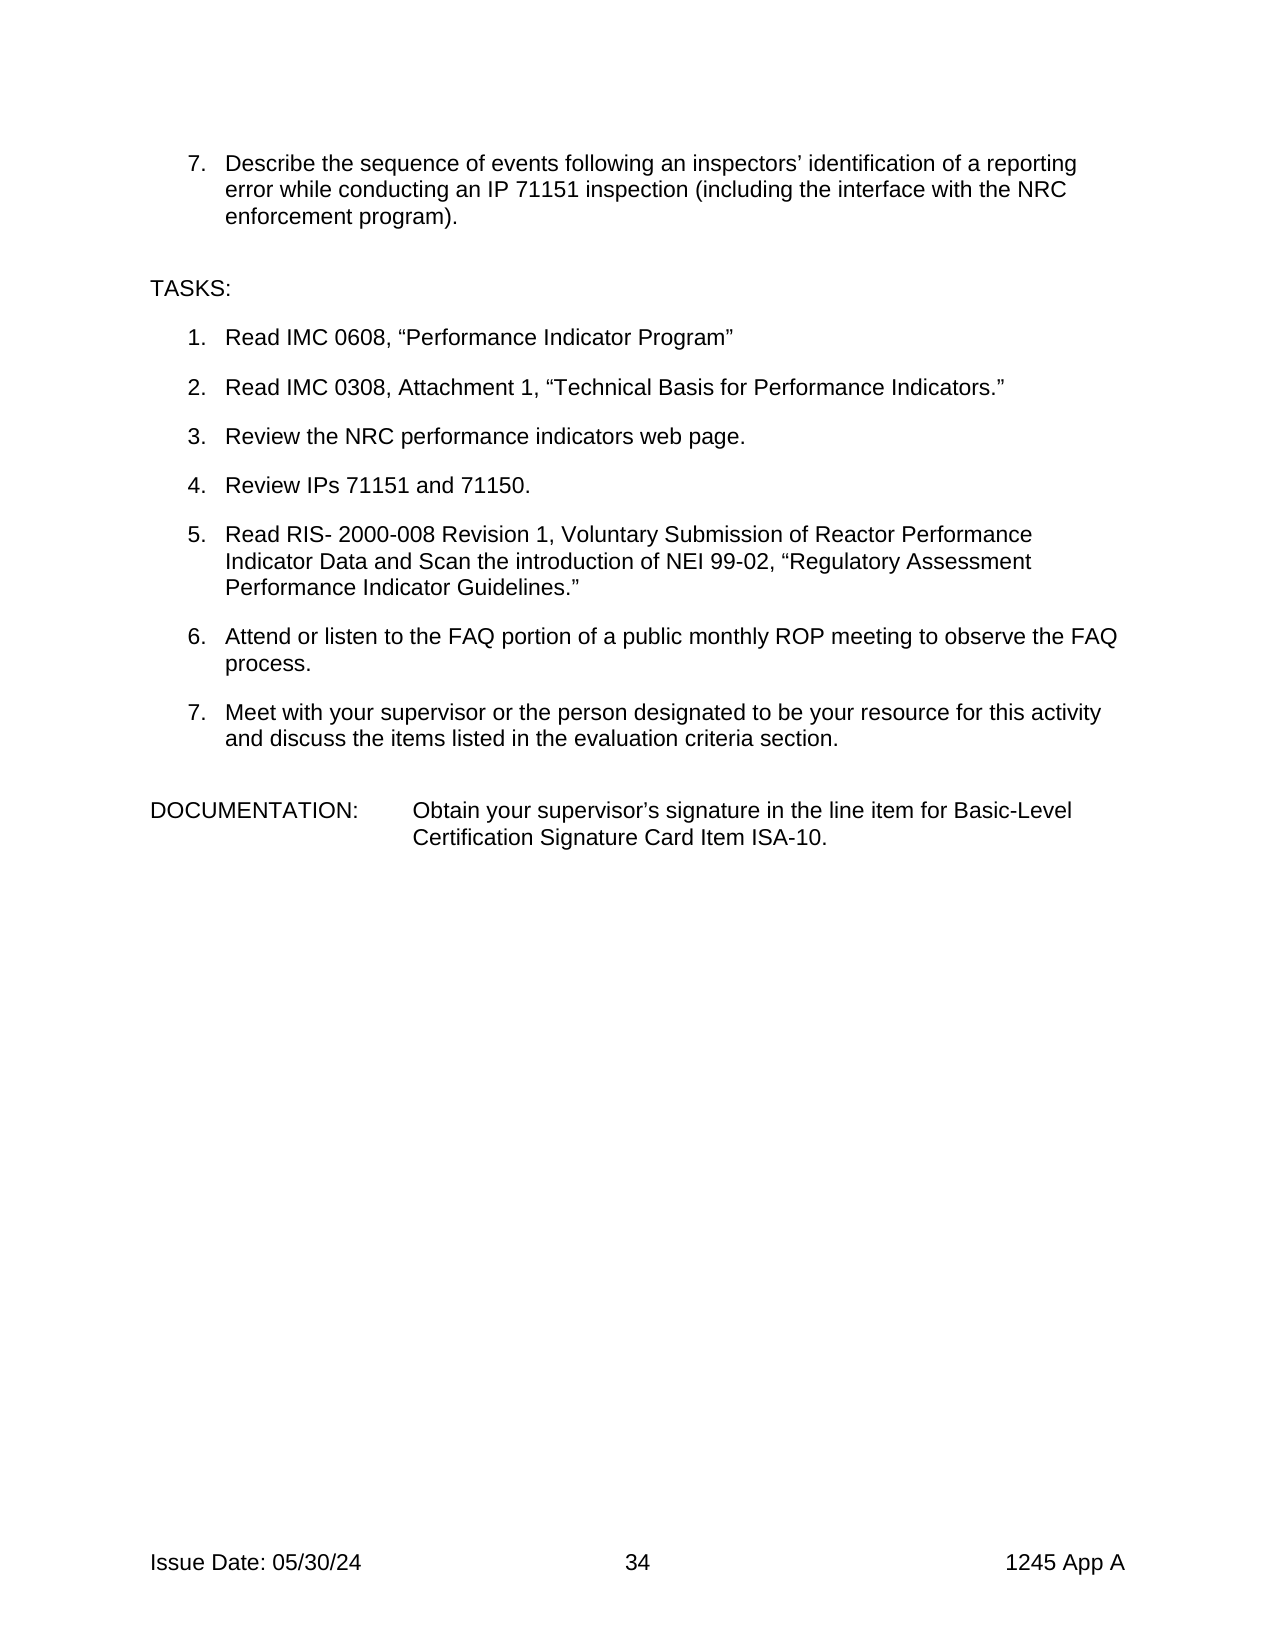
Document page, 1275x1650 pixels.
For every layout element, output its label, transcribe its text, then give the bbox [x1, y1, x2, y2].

list Read IMC 0608, “Performance Indicator Program” [187, 324, 1125, 351]
subtitle TASKS: [150, 275, 1125, 301]
list Describe the sequence of events following an inspectors’ identification of a reporting error while conducting an IP 71151 inspection (including the interface with the NRC enforcement program). [187, 150, 1125, 229]
list Meet with your supervisor or the person designated to be your resource for this activity and discuss the items listed in the evaluation criteria section. [187, 699, 1125, 752]
list Read RIS- 2000-008 Revision 1, Voluntary Submission of Reactor Performance Indicator Data and Scan the introduction of NEI 99-02, “Regulatory Assessment Performance Indicator Guidelines.” [187, 521, 1125, 600]
list Review the NRC performance indicators web page. [187, 423, 1125, 449]
list Review IPs 71151 and 71150. [187, 472, 1125, 498]
list Read IMC 0308, Attachment 1, “Technical Basis for Performance Indicators.” [187, 373, 1125, 400]
list Attend or listen to the FAQ portion of a public monthly ROP meeting to observe the FAQ process. [187, 623, 1125, 676]
subtitle DOCUMENTATION: Obtain your supervisor’s signature in the line item for Basic-Level Certification Signature Card Item ISA-10. [150, 797, 1125, 850]
